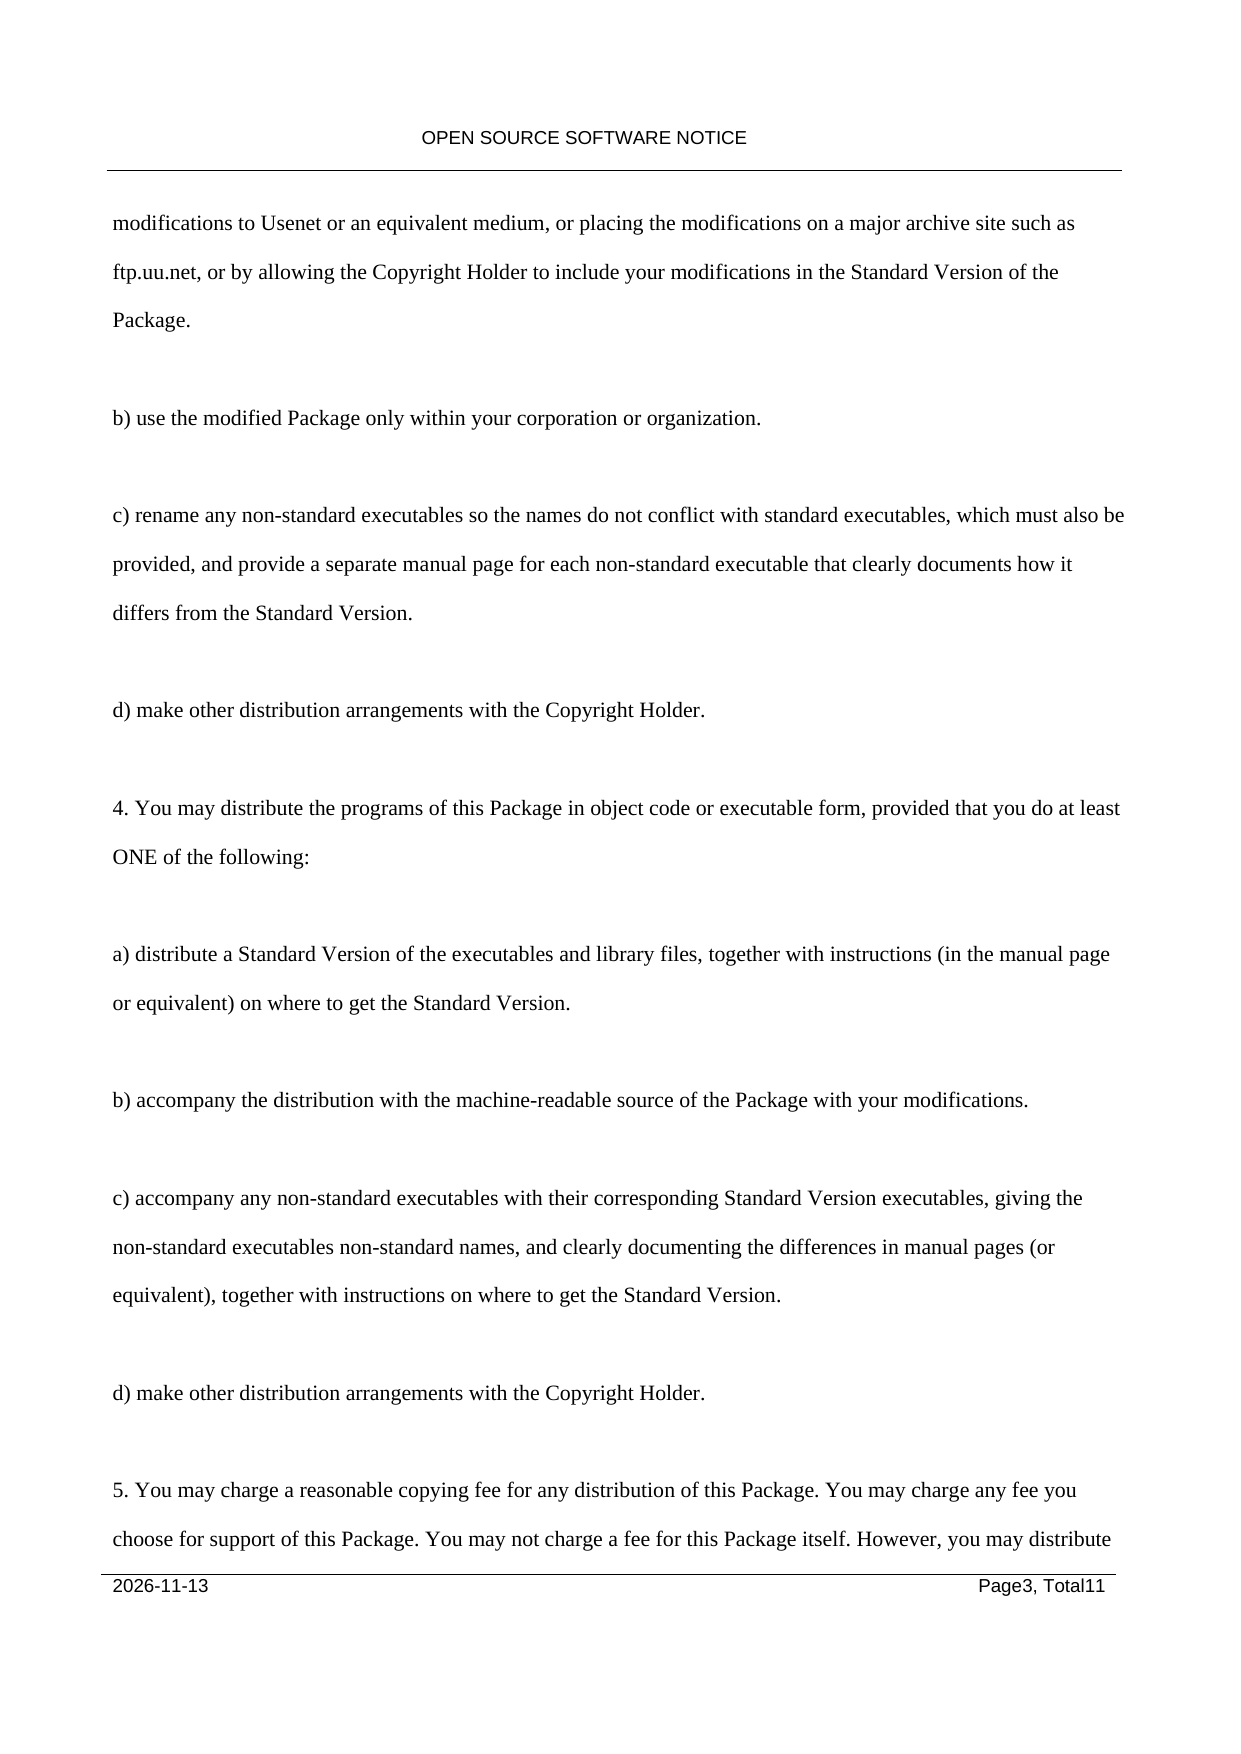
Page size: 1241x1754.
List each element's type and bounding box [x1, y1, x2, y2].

text [112, 206, 1128, 1555]
